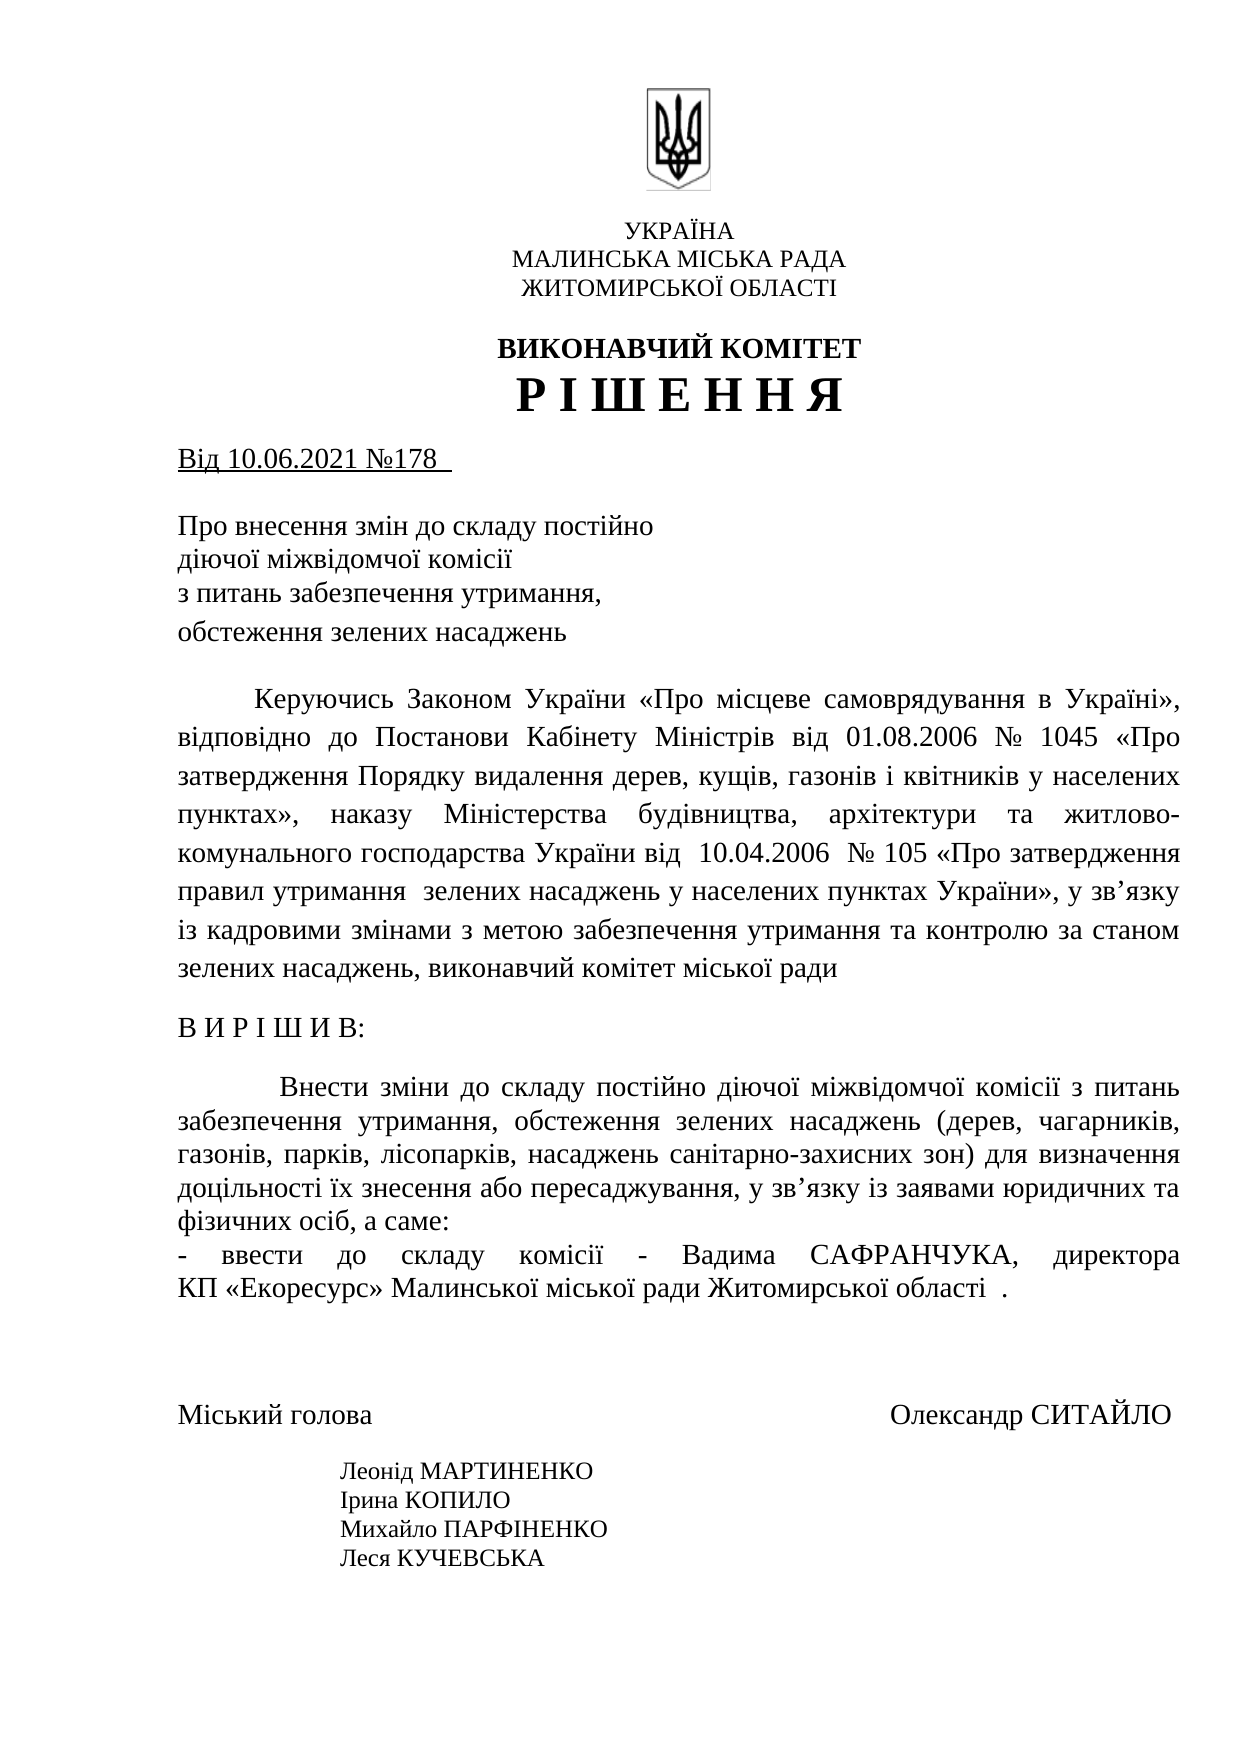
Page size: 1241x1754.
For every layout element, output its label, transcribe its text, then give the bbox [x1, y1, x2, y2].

text обстеження зелених насаджень [177, 614, 1181, 647]
text діючої міжвідомчої комісії [177, 542, 1181, 575]
text Від 10.06.2021 №178 [177, 441, 1181, 474]
text ЖИТОМИРСЬКОЇ ОБЛАСТІ [177, 273, 1181, 302]
text Леся КУЧЕВСЬКА [177, 1543, 1181, 1571]
text Леонід МАРТИНЕНКО [177, 1456, 1181, 1485]
text ВИКОНАВЧИЙ КОМІТЕТ [177, 331, 1181, 364]
text В И Р І Ш И В: [177, 1010, 1181, 1043]
text Р І Ш Е Н Н Я [177, 364, 1181, 422]
text Керуючись Законом України «Про місцеве самоврядування в Україні», відповідно до Постанови Кабінету Міністрів від 01.08.2006 № 1045 «Про затвердження Порядку видалення дерев, кущів, газонів і квітників у населених пунктах», наказу Міністерства будівництва, архітектури та житлово-комунального господарства України від 10.04.2006 № 105 «Про затвердження правил утримання зелених насаджень у населених пунктах України», у зв’язку із кадровими змінами з метою забезпечення утримання та контролю за станом зелених насаджень, виконавчий комітет міської ради [177, 681, 1181, 984]
text - ввести до складу комісії - Вадима САФРАНЧУКА, директора КП «Екоресурс» Малинської міської ради Житомирської області . [177, 1237, 1181, 1304]
text Ірина КОПИЛО [177, 1485, 1181, 1514]
text Про внесення змін до складу постійно [177, 508, 1181, 542]
text з питань забезпечення утримання, [177, 575, 1181, 609]
text МАЛИНСЬКА МІСЬКА РАДА [177, 244, 1181, 273]
text Михайло ПАРФІНЕНКО [177, 1514, 1181, 1543]
text Міський голова Олександр СИТАЙЛО [177, 1397, 1181, 1431]
text УКРАЇНА [177, 216, 1181, 244]
picture [646, 88, 712, 192]
text Внести зміни до складу постійно діючої міжвідомчої комісії з питань забезпечення утримання, обстеження зелених насаджень (дерев, чагарників, газонів, парків, лісопарків, насаджень санітарно-захисних зон) для визначення доцільності їх знесення або пересаджування, у зв’язку із заявами юридичних та фізичних осіб, а саме: [177, 1069, 1181, 1237]
